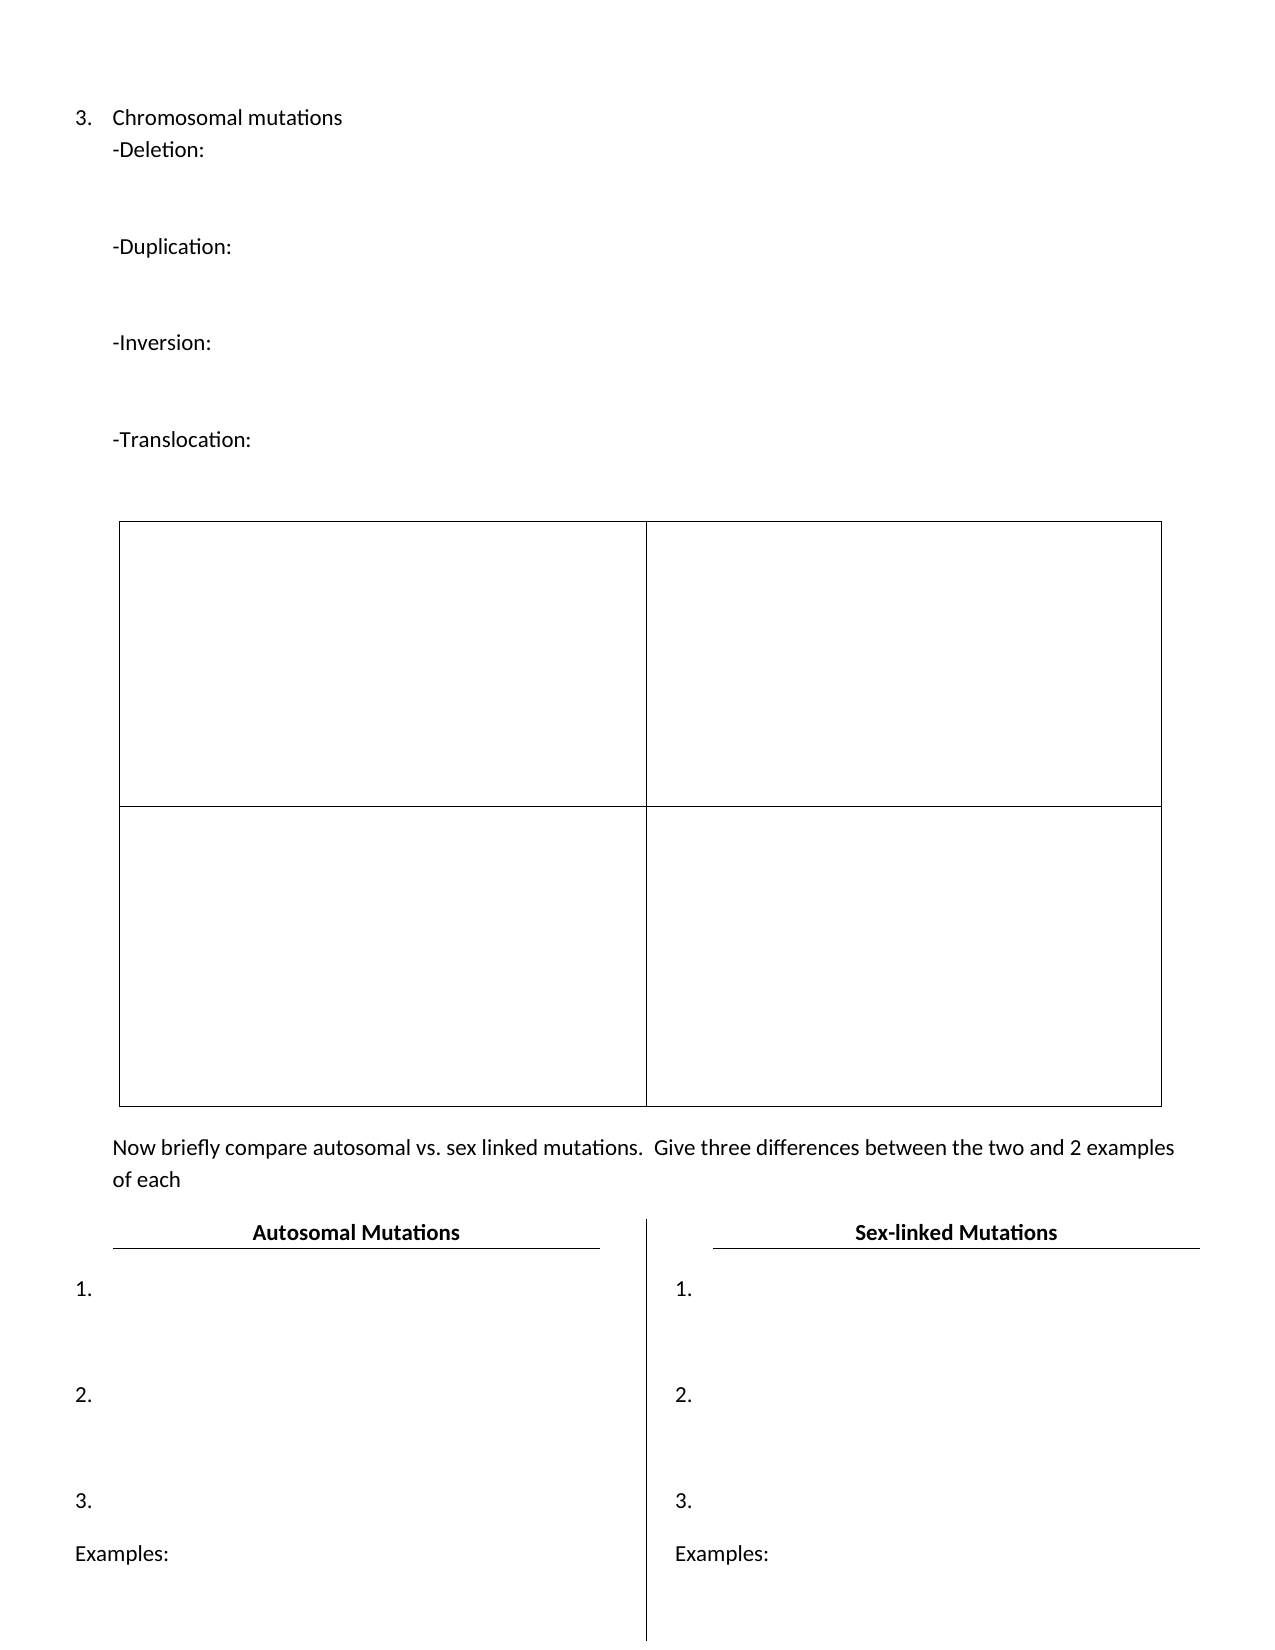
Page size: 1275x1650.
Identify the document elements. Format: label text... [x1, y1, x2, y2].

list Chromosomal mutations [75, 103, 1200, 131]
text 2. [675, 1380, 1200, 1408]
list Autosomal Mutations [112, 1218, 600, 1249]
text 3. [75, 1486, 600, 1514]
list -Translocation: [112, 425, 1200, 453]
list Now briefly compare autosomal vs. sex linked mutations. Give three differences between the two and 2 examples of each [112, 1133, 1200, 1193]
list Sex-linked Mutations [712, 1218, 1200, 1249]
text 2. [75, 1380, 600, 1408]
text 3. [675, 1486, 1200, 1514]
text 1. [75, 1274, 600, 1302]
list -Inversion: [112, 328, 1200, 356]
list -Duplication: [112, 232, 1200, 260]
text Examples: [675, 1539, 1200, 1567]
list -Deletion: [112, 135, 1200, 163]
text 1. [675, 1274, 1200, 1302]
text Examples: [75, 1539, 600, 1567]
